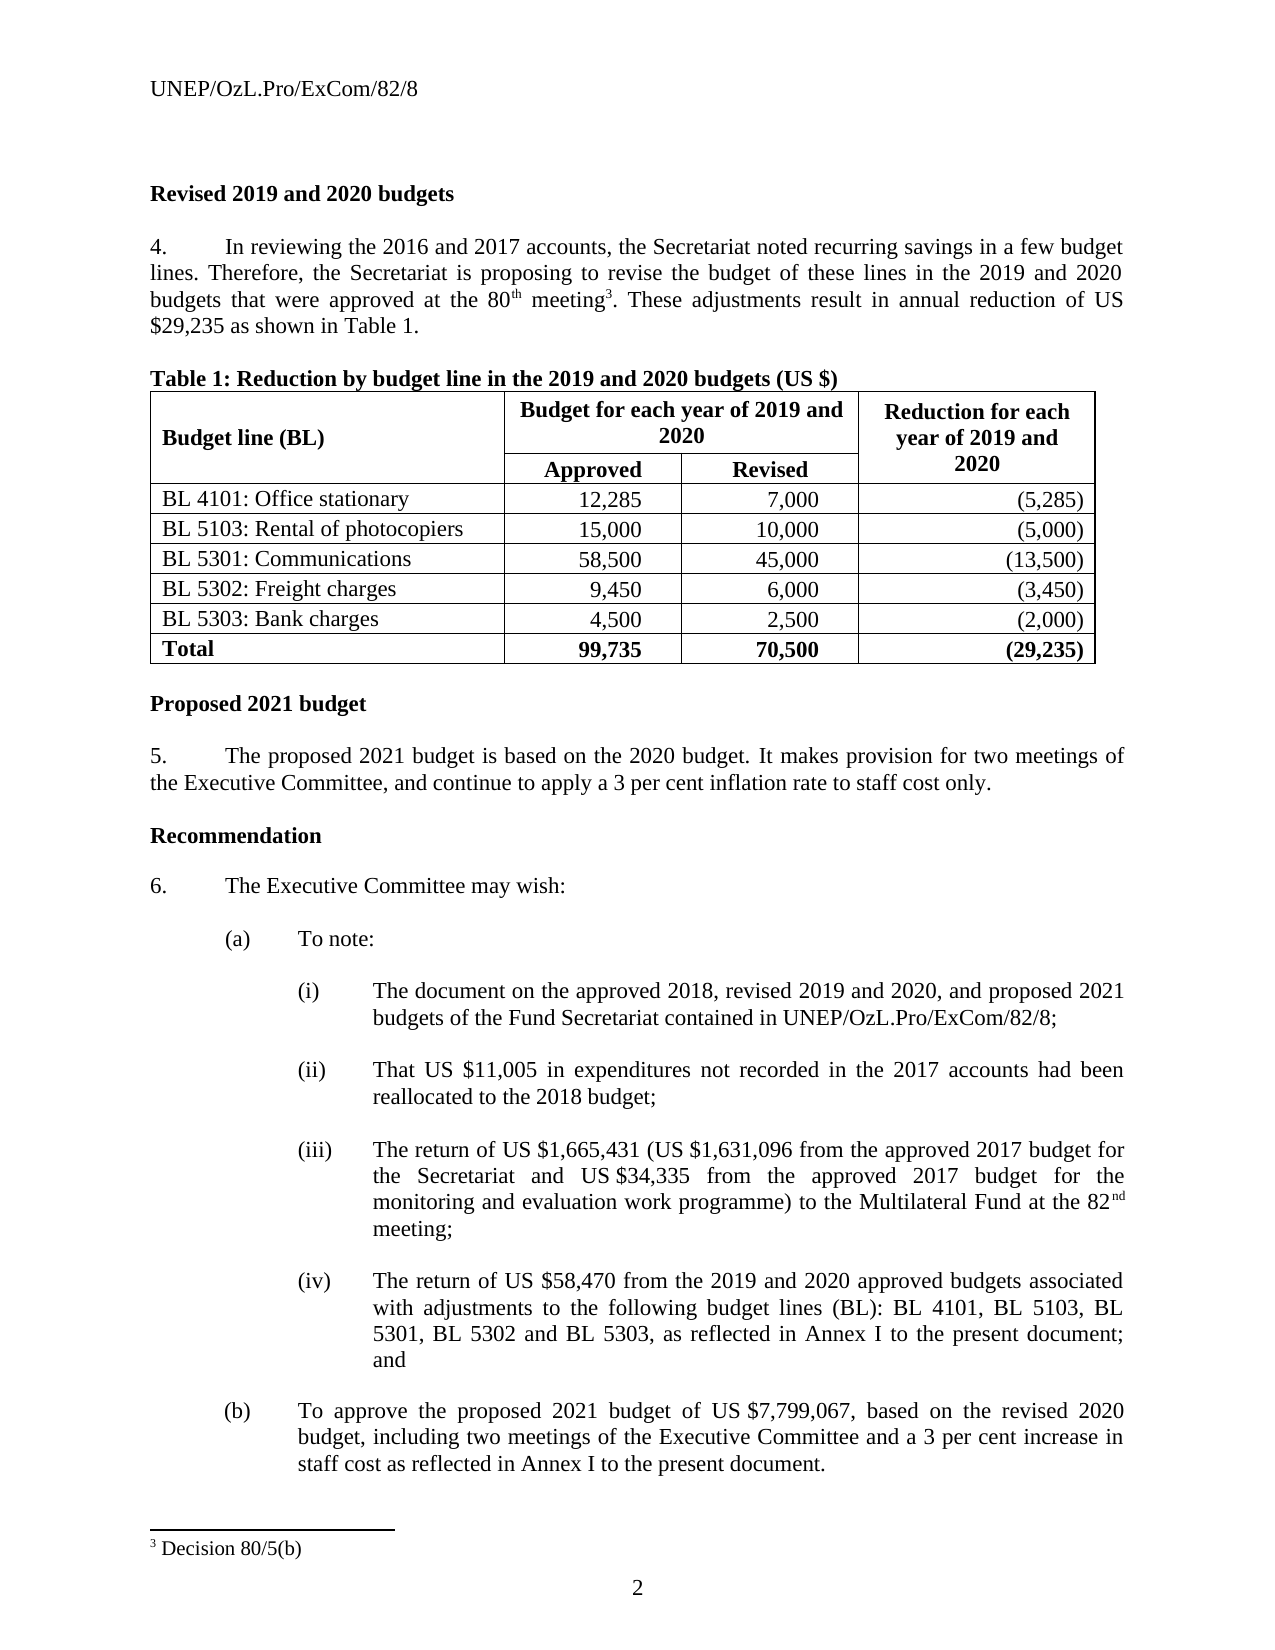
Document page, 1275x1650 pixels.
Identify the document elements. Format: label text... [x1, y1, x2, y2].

table_cell Approved [505, 454, 681, 482]
list That US $11,005 in expenditures not recorded in the 2017 accounts had been reallocated to the 2018 budget; [298, 1057, 1125, 1109]
subtitle In reviewing the 2016 and 2017 accounts, the Secretariat noted recurring savings in a few budget lines. Therefore, the Secretariat is proposing to revise the budget of these lines in the 2019 and 2020 budgets that were approved at the 80th meeting. These adjustments result in annual reduction of US $29,235 as shown in Table 1. [150, 233, 1125, 338]
list The return of US $1,665,431 (US $1,631,096 from the approved 2017 budget for the Secretariat and US $34,335 from the approved 2017 budget for the monitoring and evaluation work programme) to the Multilateral Fund at the 82nd meeting; [298, 1136, 1125, 1241]
table_header Budget line (BL) [151, 392, 504, 482]
table_cell (5,000) [859, 514, 1094, 542]
table_cell BL 5303: Bank charges [151, 604, 504, 632]
list To note: [225, 925, 1125, 951]
table_cell (13,500) [859, 544, 1094, 572]
table_cell 12,285 [505, 484, 681, 512]
table_header Budget for each year of 2019 and 2020 [505, 392, 858, 452]
table_cell 4,500 [505, 604, 681, 632]
table_cell 70,500 [682, 634, 858, 662]
table_cell 10,000 [682, 514, 858, 542]
subtitle The Executive Committee may wish: [150, 872, 1125, 898]
table_cell BL 4101: Office stationary [151, 484, 504, 512]
table_cell 7,000 [682, 484, 858, 512]
table_cell (5,285) [859, 484, 1094, 512]
table_cell 2,500 [682, 604, 858, 632]
list The return of US $58,470 from the 2019 and 2020 approved budgets associated with adjustments to the following budget lines (BL): BL 4101, BL 5103, BL 5301, BL 5302 and BL 5303, as reflected in Annex I to the present document; and [298, 1267, 1125, 1373]
table_cell (2,000) [859, 604, 1094, 632]
table_cell Revised [682, 454, 858, 482]
list To approve the proposed 2021 budget of US $7,799,067, based on the revised 2020 budget, including two meetings of the Executive Committee and a 3 per cent increase in staff cost as reflected in Annex I to the present document. [224, 1397, 1125, 1476]
subtitle The proposed 2021 budget is based on the 2020 budget. It makes provision for two meetings of the Executive Committee, and continue to apply a 3 per cent inflation rate to staff cost only. [150, 743, 1125, 795]
table_cell (3,450) [859, 574, 1094, 602]
table_cell Total [151, 634, 504, 662]
table_cell 45,000 [682, 544, 858, 572]
table_cell 9,450 [505, 574, 681, 602]
text Table 1: Reduction by budget line in the 2019 and 2020 budgets (US $) [150, 365, 1125, 391]
table_cell 99,735 [505, 634, 681, 662]
table_cell (29,235) [859, 634, 1094, 662]
table_cell 6,000 [682, 574, 858, 602]
list The document on the approved 2018, revised 2019 and 2020, and proposed 2021 budgets of the Fund Secretariat contained in UNEP/OzL.Pro/ExCom/82/8; [298, 977, 1125, 1030]
table_cell 58,500 [505, 544, 681, 572]
text Recommendation [150, 822, 1125, 848]
text Revised 2019 and 2020 budgets [150, 180, 1125, 207]
table_header Reduction for each year of 2019 and 2020 [859, 392, 1094, 482]
text Proposed 2021 budget [150, 690, 1125, 716]
table_cell BL 5301: Communications [151, 544, 504, 572]
table_cell 15,000 [505, 514, 681, 542]
table_cell BL 5302: Freight charges [151, 574, 504, 602]
table_cell BL 5103: Rental of photocopiers [151, 514, 504, 542]
